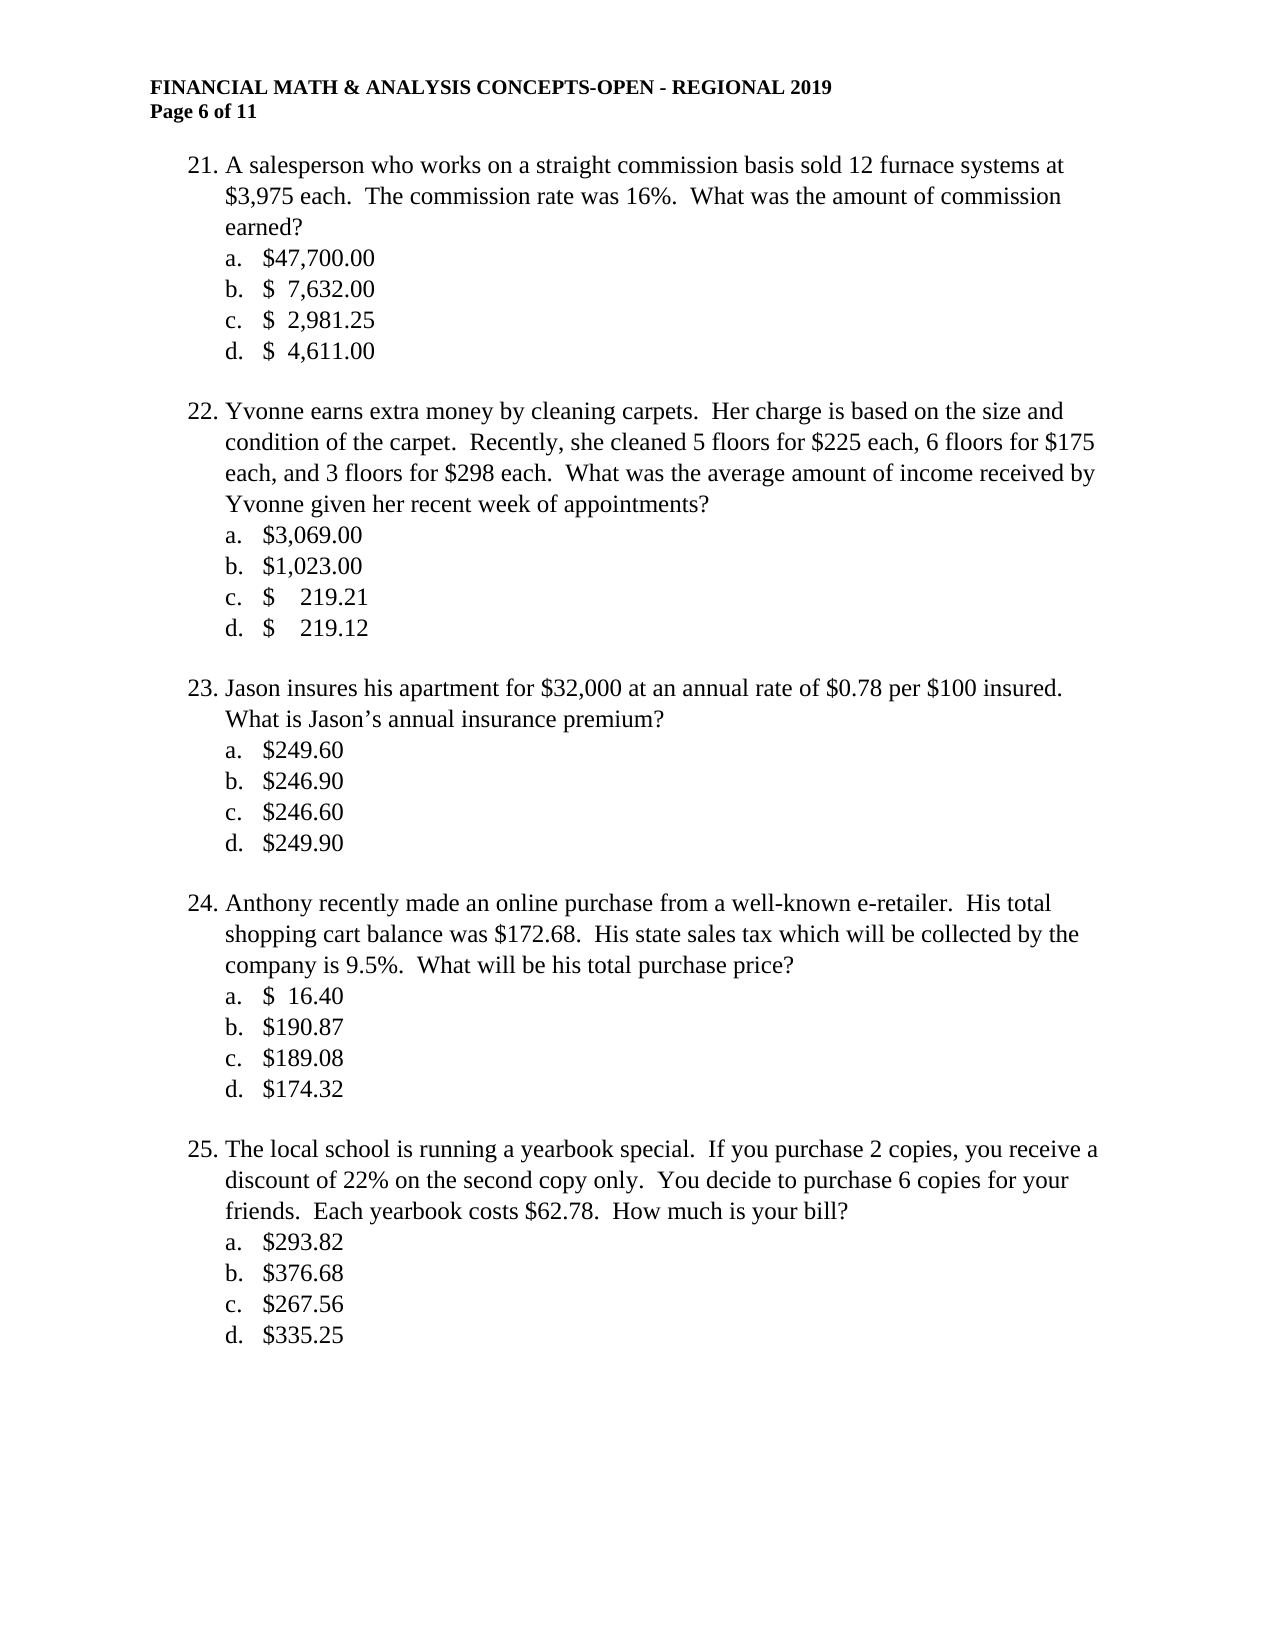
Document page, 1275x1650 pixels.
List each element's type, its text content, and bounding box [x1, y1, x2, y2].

list $ 7,632.00 [225, 274, 1125, 303]
list The local school is running a yearbook special. If you purchase 2 copies, you receive a discount of 22% on the second copy only. You decide to purchase 6 copies for your friends. Each yearbook costs $62.78. How much is your bill? [187, 1134, 1125, 1225]
list $293.82 [225, 1227, 1125, 1256]
list A salesperson who works on a straight commission basis sold 12 furnace systems at $3,975 each. The commission rate was 16%. What was the amount of commission earned? [187, 150, 1125, 241]
list $249.60 [225, 735, 1125, 764]
list $246.90 [225, 766, 1125, 795]
list $ 219.21 [225, 582, 1125, 611]
list $47,700.00 [225, 243, 1125, 272]
list Yvonne earns extra money by cleaning carpets. Her charge is based on the size and condition of the carpet. Recently, she cleaned 5 floors for $225 each, 6 floors for $175 each, and 3 floors for $298 each. What was the average amount of income received by Yvonne given her recent week of appointments? [187, 396, 1125, 518]
list Anthony recently made an online purchase from a well-known e-retailer. His total shopping cart balance was $172.68. His state sales tax which will be collected by the company is 9.5%. What will be his total purchase price? [187, 888, 1125, 979]
list $ 2,981.25 [225, 305, 1125, 334]
list $190.87 [225, 1012, 1125, 1041]
list $1,023.00 [225, 551, 1125, 580]
list $3,069.00 [225, 520, 1125, 549]
list $189.08 [225, 1043, 1125, 1072]
list $335.25 [225, 1320, 1125, 1349]
list $174.32 [225, 1074, 1125, 1103]
list $246.60 [225, 797, 1125, 826]
list Jason insures his apartment for $32,000 at an annual rate of $0.78 per $100 insured. What is Jason’s annual insurance premium? [187, 673, 1125, 733]
list $ 16.40 [225, 981, 1125, 1010]
list $267.56 [225, 1289, 1125, 1318]
list $249.90 [225, 828, 1125, 857]
list $376.68 [225, 1258, 1125, 1287]
list $ 219.12 [225, 613, 1125, 642]
list $ 4,611.00 [225, 336, 1125, 365]
